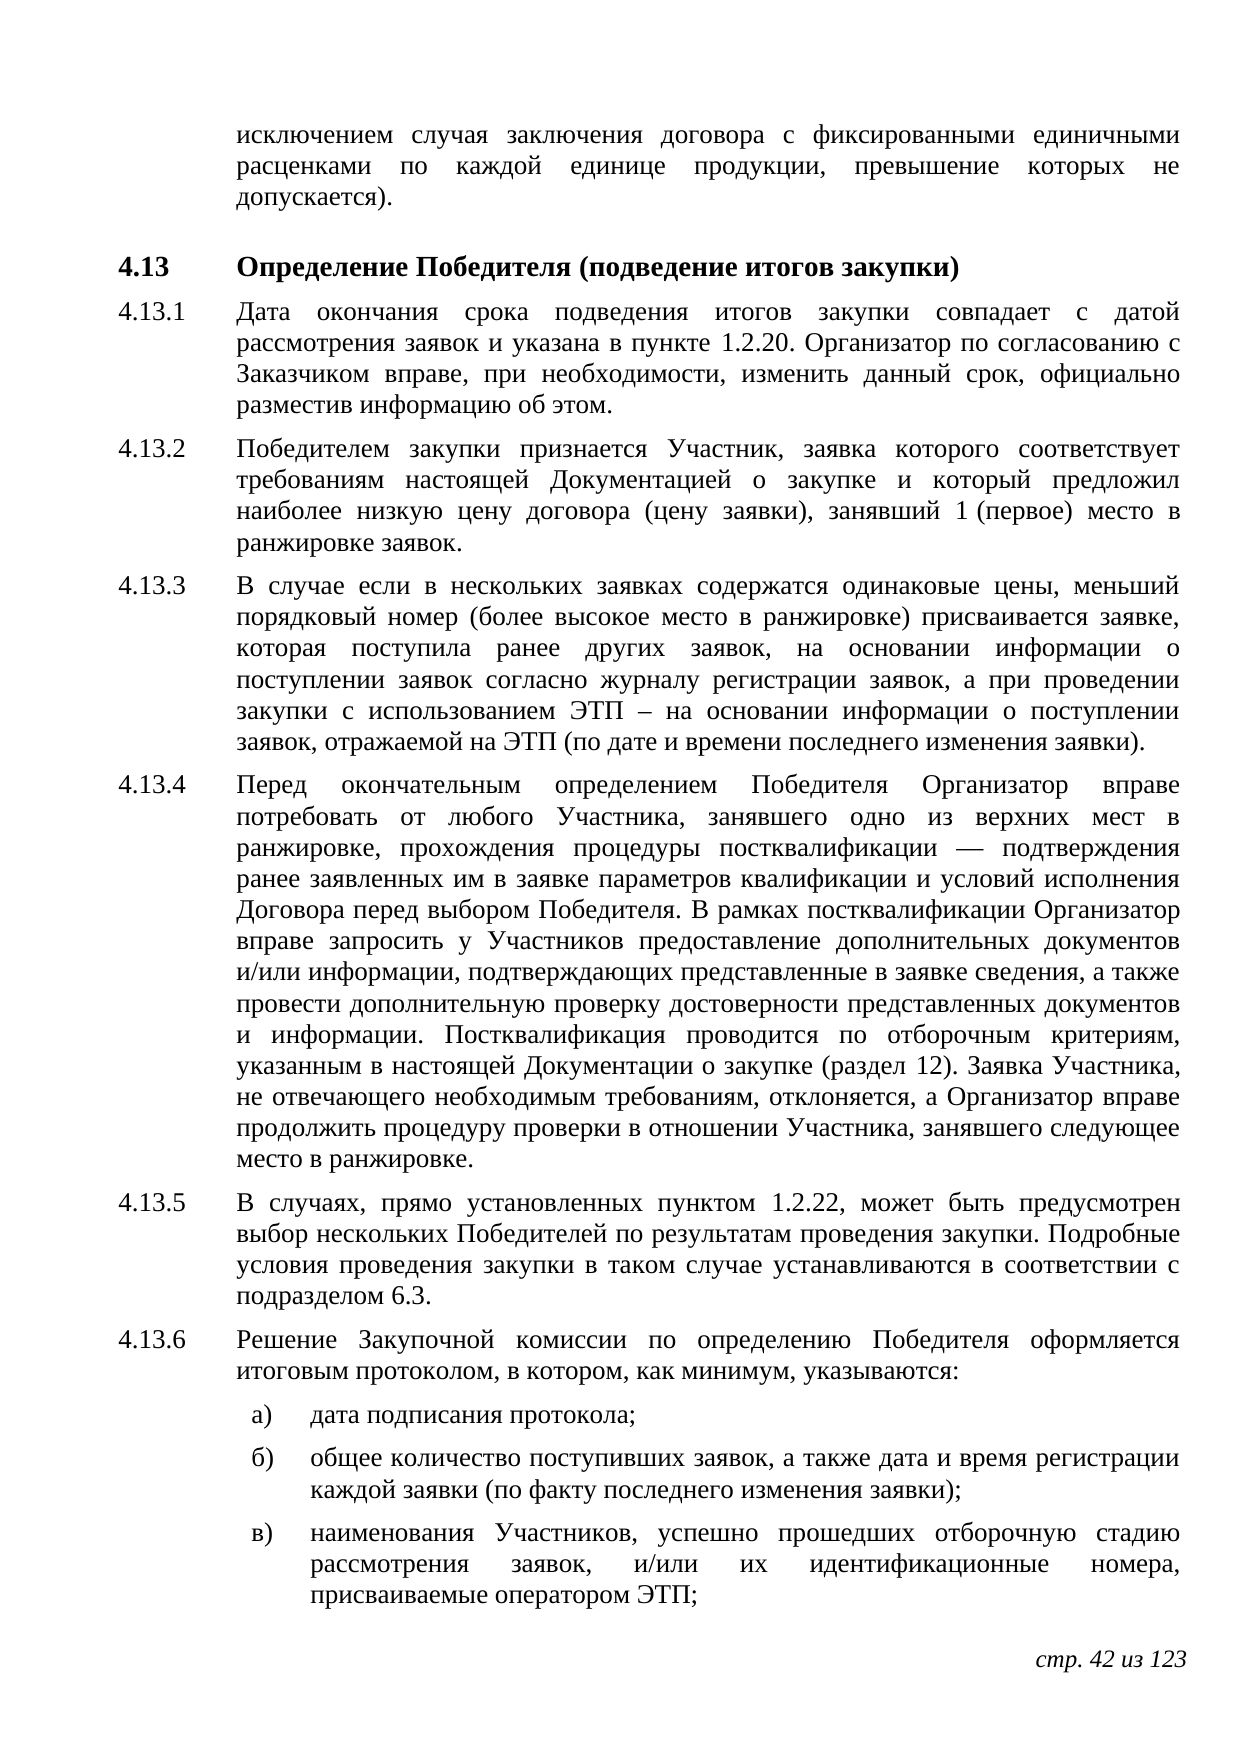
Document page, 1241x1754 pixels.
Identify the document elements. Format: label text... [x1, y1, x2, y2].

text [118, 118, 1181, 212]
text Решение Закупочной комиссии по определению Победителя оформляется итоговым протоколом, в котором, как минимум, указываются: [118, 1323, 1181, 1385]
text наименования Участников, успешно прошедших отборочную стадию рассмотрения заявок, и/или их идентификационные номера, присваиваемые оператором ЭТП; [251, 1516, 1181, 1610]
text Победителем закупки признается Участник, заявка которого соответствует требованиям настоящей Документацией о закупке и который предложил наиболее низкую цену договора (цену заявки), занявший 1 (первое) место в ранжировке заявок. [118, 432, 1181, 557]
text дата подписания протокола; [251, 1398, 1181, 1429]
text В случае если в нескольких заявках содержатся одинаковые цены, меньший порядковый номер (более высокое место в ранжировке) присваивается заявке, которая поступила ранее других заявок, на основании информации о поступлении заявок согласно журналу регистрации заявок, а при проведении закупки с использованием ЭТП – на основании информации о поступлении заявок, отражаемой на ЭТП (по дате и времени последнего изменения заявки). [118, 569, 1181, 756]
text общее количество поступивших заявок, а также дата и время регистрации каждой заявки (по факту последнего изменения заявки); [251, 1442, 1181, 1504]
text Дата окончания срока подведения итогов закупки совпадает с датой рассмотрения заявок и указана в пункте 1.2.20. Организатор по согласованию с Заказчиком вправе, при необходимости, изменить данный срок, официально разместив информацию об этом. [118, 295, 1181, 420]
text В случаях, прямо установленных пунктом 1.2.22, может быть предусмотрен выбор нескольких Победителей по результатам проведения закупки. Подробные условия проведения закупки в таком случае устанавливаются в соответствии с подразделом 6.3. [118, 1186, 1181, 1311]
text Перед окончательным определением Победителя Организатор вправе потребовать от любого Участника, занявшего одно из верхних мест в ранжировке, прохождения процедуры постквалификации — подтверждения ранее заявленных им в заявке параметров квалификации и условий исполнения Договора перед выбором Победителя. В рамках постквалификации Организатор вправе запросить у Участников предоставление дополнительных документов и/или информации, подтверждающих представленные в заявке сведения, а также провести дополнительную проверку достоверности представленных документов и информации. Постквалификация проводится по отборочным критериям, указанным в настоящей Документации о закупке (раздел 12). Заявка Участника, не отвечающего необходимым требованиям, отклоняется, а Организатор вправе продолжить процедуру проверки в отношении Участника, занявшего следующее место в ранжировке. [118, 769, 1181, 1173]
subtitle Определение Победителя (подведение итогов закупки) [118, 249, 1181, 283]
